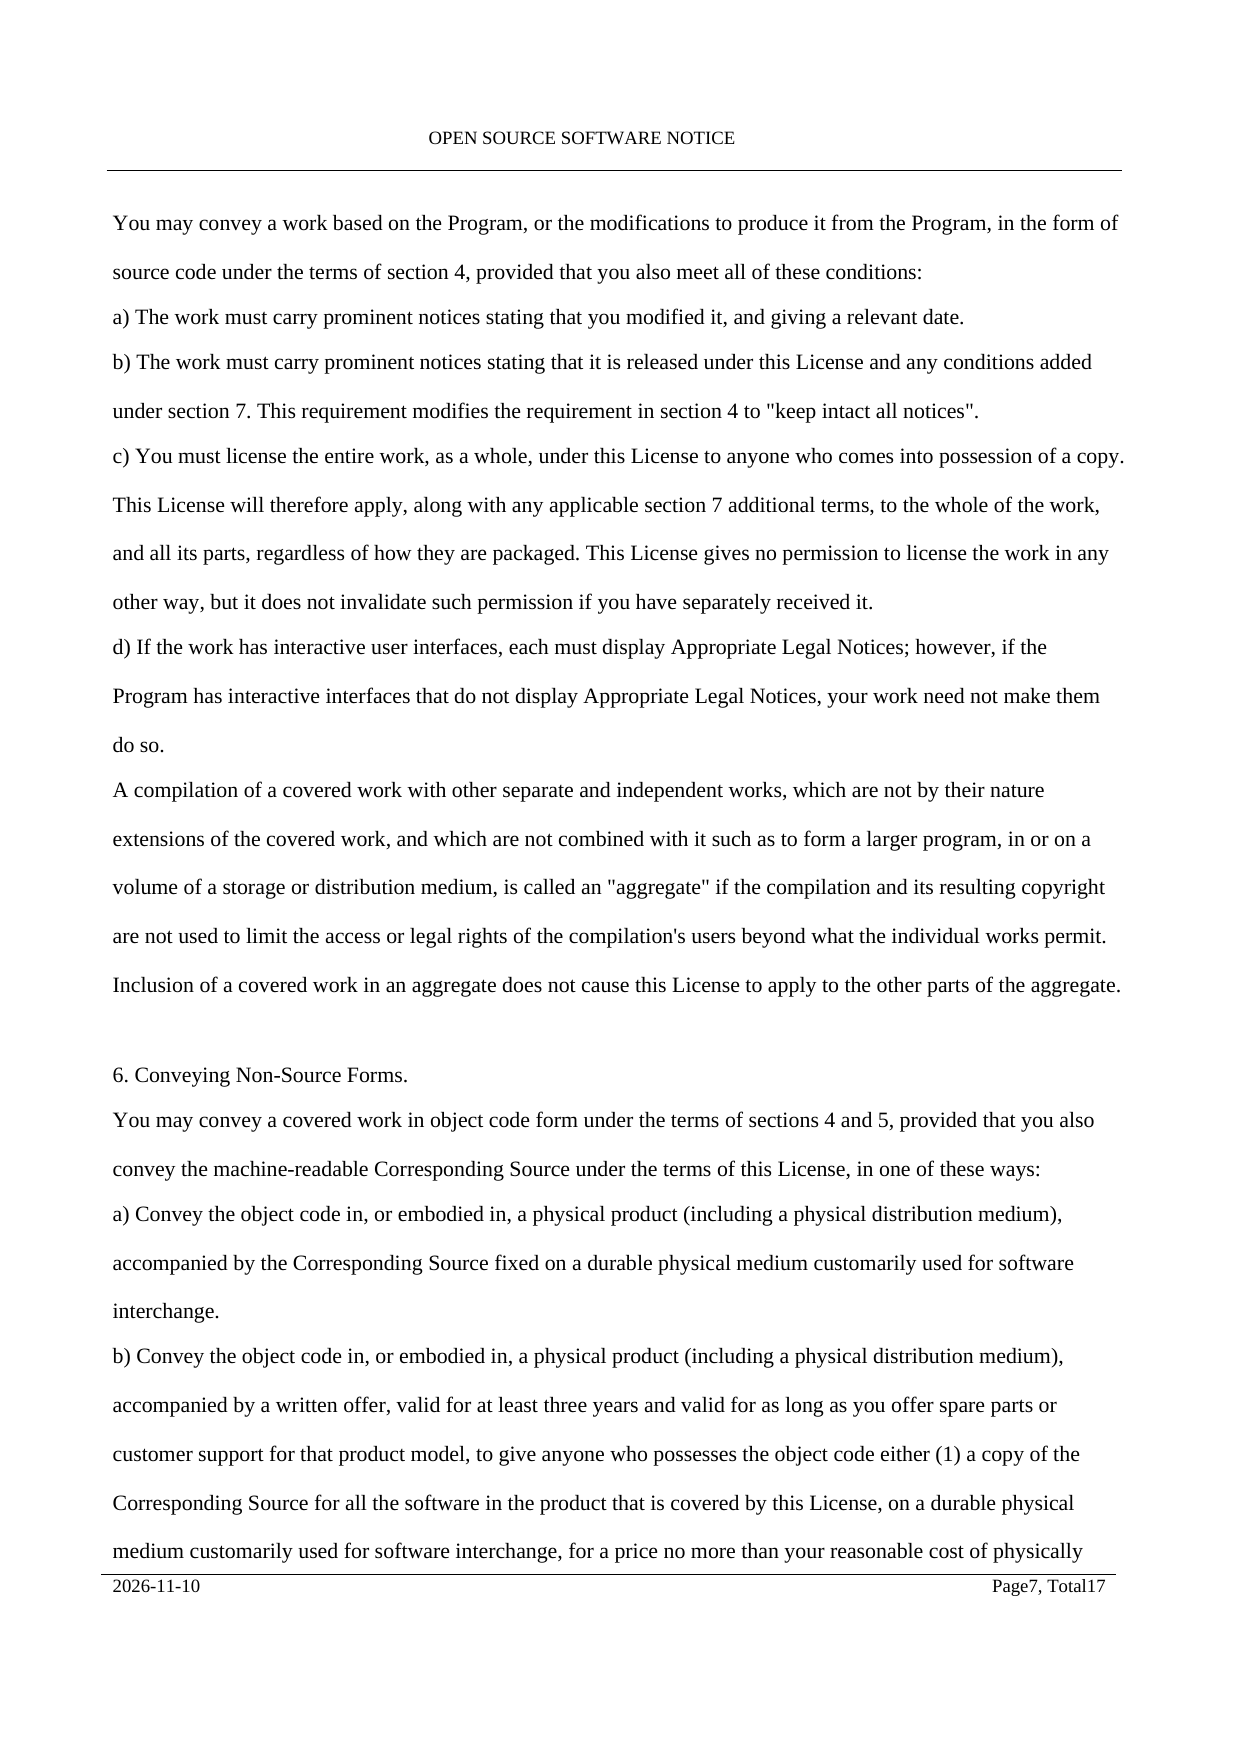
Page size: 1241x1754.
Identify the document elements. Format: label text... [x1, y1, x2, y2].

text A compilation of a covered work with other separate and independent works, which are not by their nature extensions of the covered work, and which are not combined with it such as to form a larger program, in or on a volume of a storage or distribution medium, is called an "aggregate" if the compilation and its resulting copyright are not used to limit the access or legal rights of the compilation's users beyond what the individual works permit. Inclusion of a covered work in an aggregate does not cause this License to apply to the other parts of the aggregate. [112, 773, 1128, 1001]
text You may convey a covered work in object code form under the terms of sections 4 and 5, provided that you also convey the machine-readable Corresponding Source under the terms of this License, in one of these ways: [112, 1103, 1128, 1185]
text You may convey a work based on the Program, or the modifications to produce it from the Program, in the form of source code under the terms of section 4, provided that you also meet all of these conditions: [112, 206, 1128, 288]
text a) Convey the object code in, or embodied in, a physical product (including a physical distribution medium), accompanied by the Corresponding Source fixed on a durable physical medium customarily used for software interchange. [112, 1197, 1128, 1327]
text a) The work must carry prominent notices stating that you modified it, and giving a relevant date. [112, 300, 1128, 333]
text d) If the work has interactive user interfaces, each must display Appropriate Legal Notices; however, if the Program has interactive interfaces that do not display Appropriate Legal Notices, your work need not make them do so. [112, 631, 1128, 761]
text b) The work must carry prominent notices stating that it is released under this License and any conditions added under section 7. This requirement modifies the requirement in section 4 to "keep intact all notices". [112, 345, 1128, 427]
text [112, 1340, 1128, 1567]
text c) You must license the entire work, as a whole, under this License to anyone who comes into possession of a copy. This License will therefore apply, along with any applicable section 7 additional terms, to the whole of the work, and all its parts, regardless of how they are packaged. This License gives no permission to license the work in any other way, but it does not invalidate such permission if you have separately received it. [112, 439, 1128, 618]
text 6. Conveying Non-Source Forms. [112, 1058, 1128, 1091]
